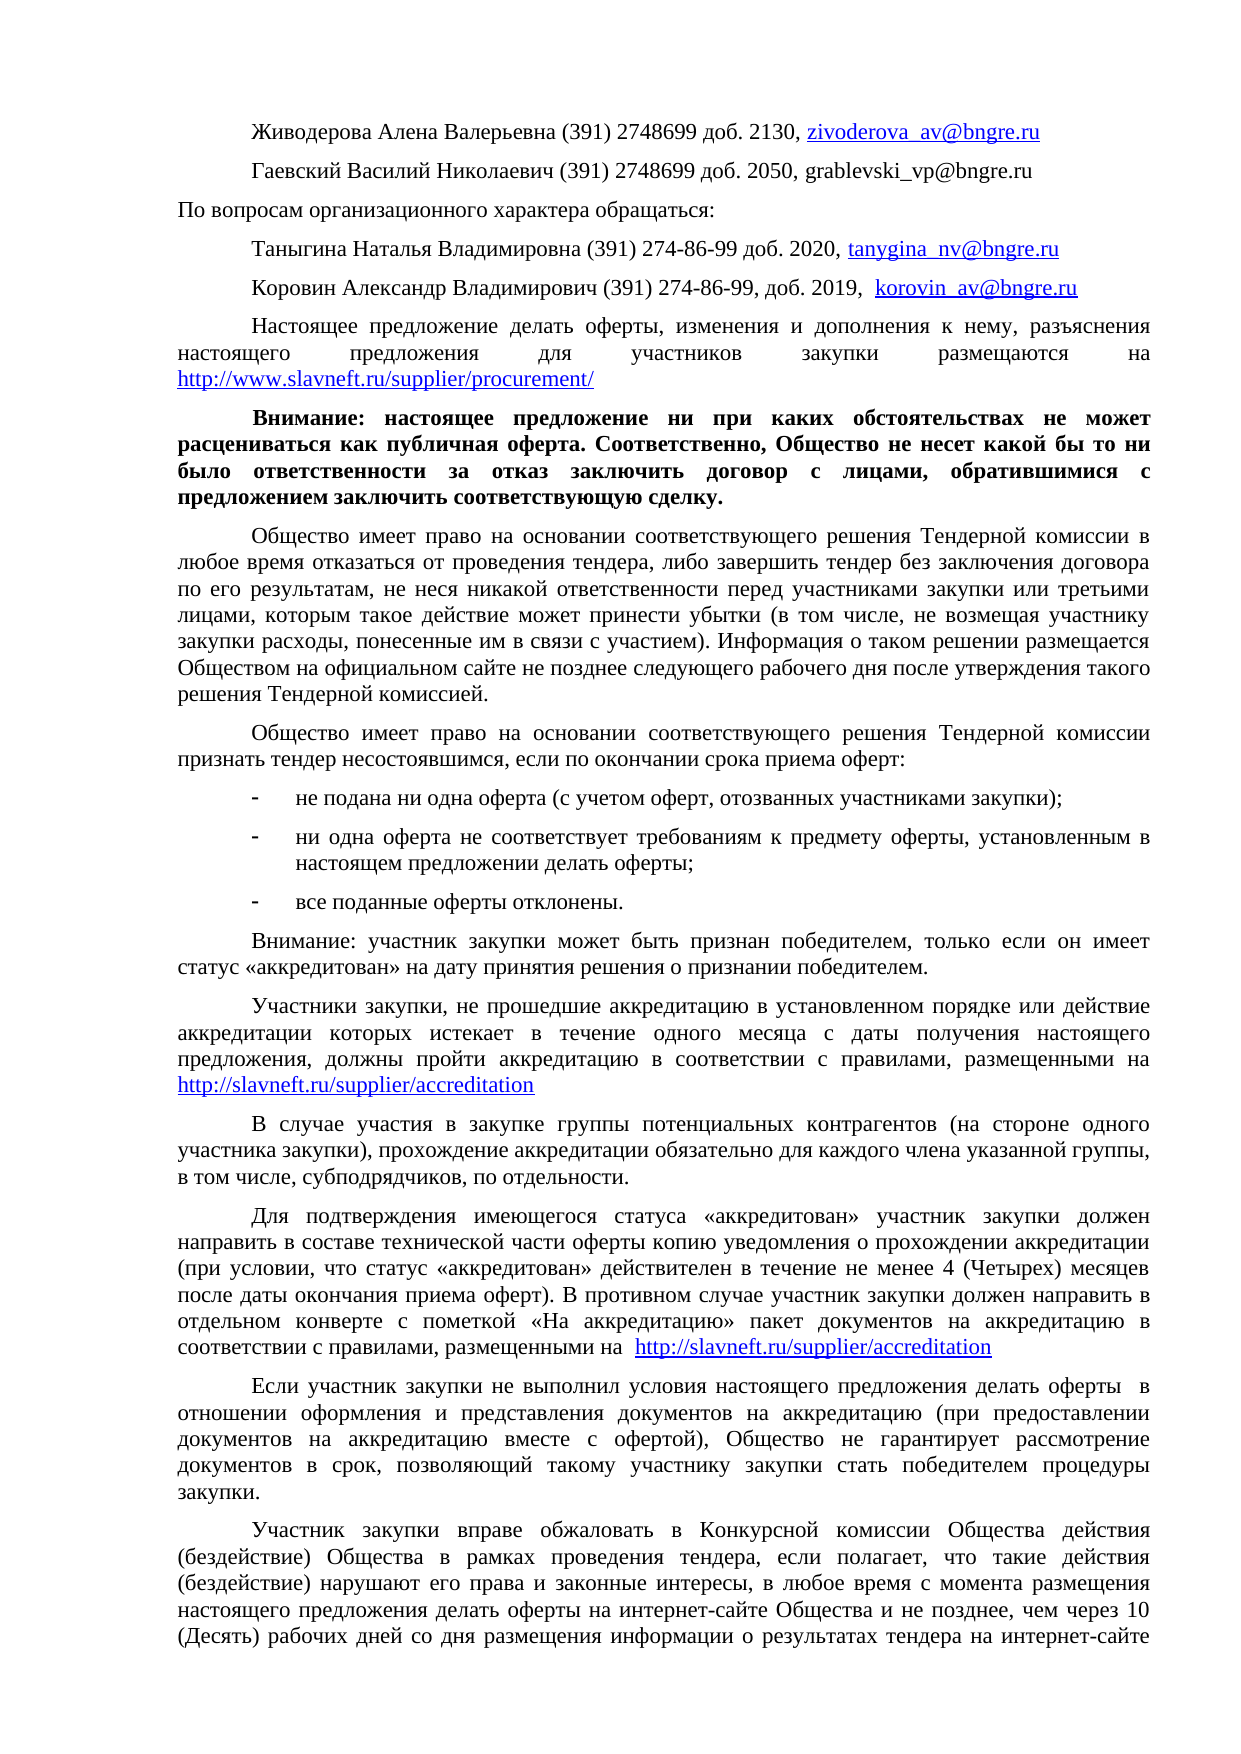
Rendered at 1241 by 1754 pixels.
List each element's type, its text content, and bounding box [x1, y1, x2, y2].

text Внимание: настоящее предложение ни при каких обстоятельствах не может расцениваться как публичная оферта. Соответственно, Общество не несет какой бы то ни было ответственности за отказ заключить договор с лицами, обратившимися с предложением заключить соответствующую сделку. [177, 404, 1152, 509]
text Гаевский Василий Николаевич (391) 2748699 доб. 2050, grablevski_vp@bngre.ru [177, 157, 1152, 183]
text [177, 1517, 1152, 1648]
list не подана ни одна оферта (с учетом оферт, отозванных участниками закупки); [251, 784, 1152, 810]
text Общество имеет право на основании соответствующего решения Тендерной комиссии в любое время отказаться от проведения тендера, либо завершить тендер без заключения договора по его результатам, не неся никакой ответственности перед участниками закупки или третьими лицами, которым такое действие может принести убытки (в том числе, не возмещая участнику закупки расходы, понесенные им в связи с участием). Информация о таком решении размещается Обществом на официальном сайте не позднее следующего рабочего дня после утверждения такого решения Тендерной комиссией. [177, 522, 1152, 706]
text Для подтверждения имеющегося статуса «аккредитован» участник закупки должен направить в составе технической части оферты копию уведомления о прохождении аккредитации (при условии, что статус «аккредитован» действителен в течение не менее 4 (Четырех) месяцев после даты окончания приема оферт). В противном случае участник закупки должен направить в отдельном конверте с пометкой «На аккредитацию» пакет документов на аккредитацию в соответствии с правилами, размещенными на http://slavneft.ru/supplier/accreditation [177, 1202, 1152, 1360]
list все поданные оферты отклонены. [251, 888, 1152, 914]
text Живодерова Алена Валерьевна (391) 2748699 доб. 2130, zivoderova_av@bngre.ru [177, 118, 1152, 144]
text Общество имеет право на основании соответствующего решения Тендерной комиссии признать тендер несостоявшимся, если по окончании срока приема оферт: [177, 719, 1152, 772]
text Таныгина Наталья Владимировна (391) 274-86-99 доб. 2020, tanygina_nv@bngre.ru [177, 235, 1152, 261]
text Коровин Александр Владимирович (391) 274-86-99, доб. 2019, korovin_av@bngre.ru [177, 273, 1152, 300]
text Внимание: участник закупки может быть признан победителем, только если он имеет статус «аккредитован» на дату принятия решения о признании победителем. [177, 927, 1152, 980]
list ни одна оферта не соответствует требованиям к предмету оферты, установленным в настоящем предложении делать оферты; [251, 823, 1152, 876]
text Если участник закупки не выполнил условия настоящего предложения делать оферты в отношении оформления и представления документов на аккредитацию (при предоставлении документов на аккредитацию вместе с офертой), Общество не гарантирует рассмотрение документов в срок, позволяющий такому участнику закупки стать победителем процедуры закупки. [177, 1372, 1152, 1504]
text По вопросам организационного характера обращаться: [177, 196, 1152, 222]
text Настоящее предложение делать оферты, изменения и дополнения к нему, разъяснения настоящего предложения для участников закупки размещаются на http://www.slavneft.ru/supplier/procurement/ [177, 312, 1152, 391]
text В случае участия в закупке группы потенциальных контрагентов (на стороне одного участника закупки), прохождение аккредитации обязательно для каждого члена указанной группы, в том числе, субподрядчиков, по отдельности. [177, 1110, 1152, 1189]
text Участники закупки, не прошедшие аккредитацию в установленном порядке или действие аккредитации которых истекает в течение одного месяца с даты получения настоящего предложения, должны пройти аккредитацию в соответствии с правилами, размещенными на http://slavneft.ru/supplier/accreditation [177, 992, 1152, 1098]
